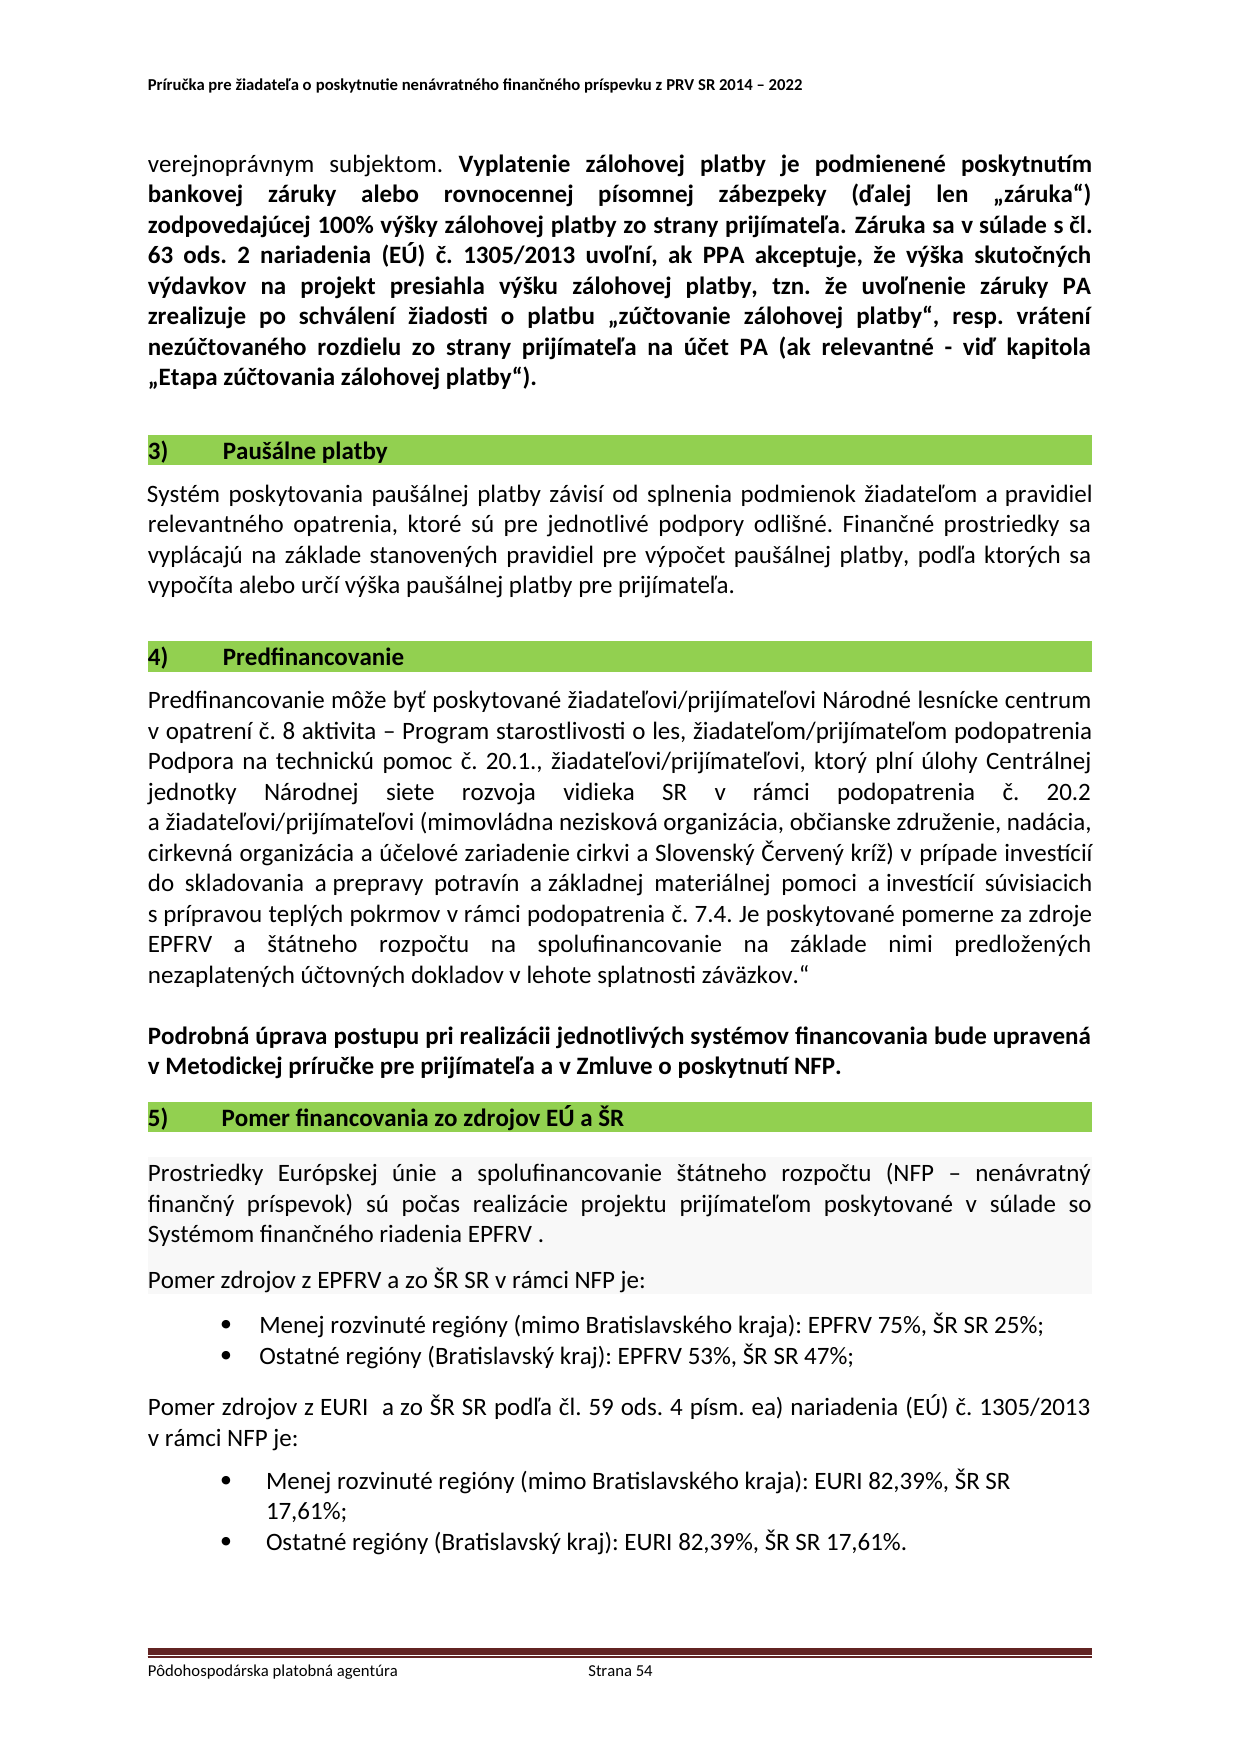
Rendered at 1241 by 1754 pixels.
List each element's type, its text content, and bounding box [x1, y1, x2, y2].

list Menej rozvinuté regióny (mimo Bratislavského kraja): EPFRV 75%, ŠR SR 25%; [222, 1309, 1092, 1340]
text Pomer zdrojov z EPFRV a zo ŠR SR v rámci NFP je: [148, 1264, 1092, 1294]
list Paušálne platby [148, 435, 1092, 465]
list Menej rozvinuté regióny (mimo Bratislavského kraja): EURI 82,39%, ŠR SR 17,61%; [222, 1465, 1092, 1526]
text Prostriedky Európskej únie a spolufinancovanie štátneho rozpočtu (NFP – nenávratný finančný príspevok) sú počas realizácie projektu prijímateľom poskytované v súlade so Systémom finančného riadenia EPFRV . [148, 1157, 1092, 1249]
text Pomer zdrojov z EURI a zo ŠR SR podľa čl. 59 ods. 4 písm. ea) nariadenia (EÚ) č. 1305/2013 v rámci NFP je: [148, 1391, 1092, 1452]
list Ostatné regióny (Bratislavský kraj): EPFRV 53%, ŠR SR 47%; [222, 1340, 1092, 1371]
list Podrobná úprava postupu pri realizácii jednotlivých systémov financovania bude upravená v Metodickej príručke pre prijímateľa a v Zmluve o poskytnutí NFP. [148, 1020, 1092, 1081]
list Predfinancovanie môže byť poskytované žiadateľovi/prijímateľovi Národné lesnícke centrum v opatrení č. 8 aktivita – Program starostlivosti o les, žiadateľom/prijímateľom podopatrenia Podpora na technickú pomoc č. 20.1., žiadateľovi/prijímateľovi, ktorý plní úlohy Centrálnej jednotky Národnej siete rozvoja vidieka SR v rámci podopatrenia č. 20.2 a žiadateľovi/prijímateľovi (mimovládna nezisková organizácia, občianske združenie, nadácia, cirkevná organizácia a účelové zariadenie cirkvi a Slovenský Červený kríž) v prípade investícií do skladovania a prepravy potravín a základnej materiálnej pomoci a investícií súvisiacich s prípravou teplých pokrmov v rámci podopatrenia č. 7.4. Je poskytované pomerne za zdroje EPFRV a štátneho rozpočtu na spolufinancovanie na základe nimi predložených nezaplatených účtovných dokladov v lehote splatnosti záväzkov.“ [148, 684, 1092, 989]
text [148, 148, 1092, 392]
text 5) Pomer financovania zo zdrojov EÚ a ŠR [148, 1102, 1092, 1132]
list Ostatné regióny (Bratislavský kraj): EURI 82,39%, ŠR SR 17,61%. [222, 1526, 1092, 1556]
list Predfinancovanie [148, 641, 1092, 672]
list Systém poskytovania paušálnej platby závisí od splnenia podmienok žiadateľom a pravidiel relevantného opatrenia, ktoré sú pre jednotlivé podpory odlišné. Finančné prostriedky sa vyplácajú na základe stanovených pravidiel pre výpočet paušálnej platby, podľa ktorých sa vypočíta alebo určí výška paušálnej platby pre prijímateľa. [147, 478, 1092, 600]
